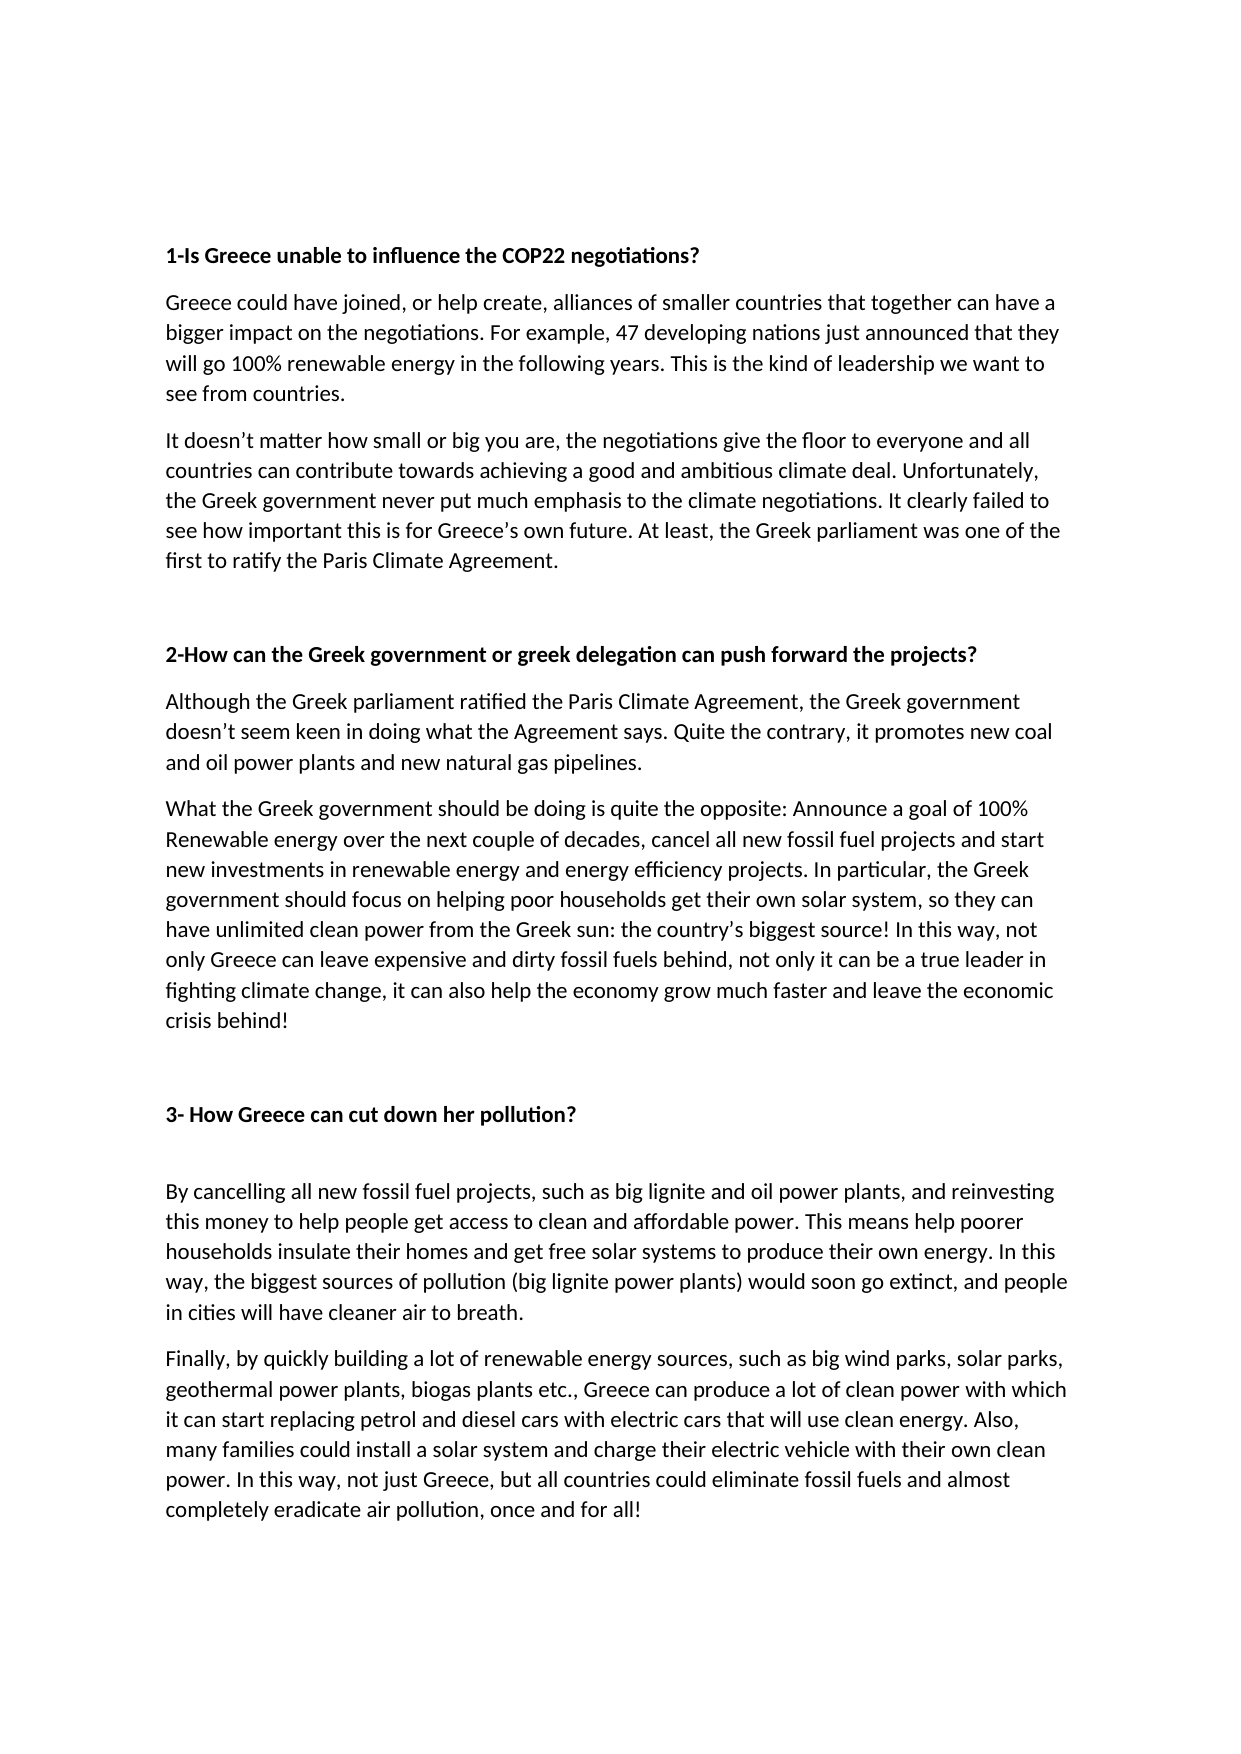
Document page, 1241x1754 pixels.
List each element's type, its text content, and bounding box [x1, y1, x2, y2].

text Finally, by quickly building a lot of renewable energy sources, such as big wind parks, solar parks, geothermal power plants, biogas plants etc., Greece can produce a lot of clean power with which it can start replacing petrol and diesel cars with electric cars that will use clean energy. Also, many families could install a solar system and charge their electric vehicle with their own clean power. In this way, not just Greece, but all countries could eliminate fossil fuels and almost completely eradicate air pollution, once and for all! [165, 1344, 1075, 1524]
text By cancelling all new fossil fuel projects, such as big lignite and oil power plants, and reinvesting this money to help people get access to clean and affordable power. This means help poorer households insulate their homes and get free solar systems to produce their own energy. In this way, the biggest sources of pollution (big lignite power plants) would soon go extinct, and people in cities will have cleaner air to breath. [165, 1147, 1075, 1326]
text Greece could have joined, or help create, alliances of smaller countries that together can have a bigger impact on the negotiations. For example, 47 developing nations just announced that they will go 100% renewable energy in the following years. This is the kind of leadership we want to see from countries. [165, 288, 1075, 407]
text Although the Greek parliament ratified the Paris Climate Agreement, the Greek government doesn’t seem keen in doing what the Agreement says. Quite the contrary, it promotes new coal and oil power plants and new natural gas pipelines. [165, 687, 1075, 776]
text It doesn’t matter how small or big you are, the negotiations give the floor to everyone and all countries can contribute towards achieving a good and ambitious climate deal. Unfortunately, the Greek government never put much emphasis to the climate negotiations. It clearly failed to see how important this is for Greece’s own future. At least, the Greek parliament was one of the first to ratify the Paris Climate Agreement. [165, 426, 1075, 575]
text 2-How can the Greek government or greek delegation can push forward the projects? [165, 640, 1075, 668]
text What the Greek government should be doing is quite the opposite: Announce a goal of 100% Renewable energy over the next couple of decades, cancel all new fossil fuel projects and start new investments in renewable energy and energy efficiency projects. In particular, the Greek government should focus on helping poor households get their own solar system, so they can have unlimited clean power from the Greek sun: the country’s biggest source! In this way, not only Greece can leave expensive and dirty fossil fuels behind, not only it can be a true leader in fighting climate change, it can also help the economy grow much faster and leave the economic crisis behind! [165, 794, 1075, 1034]
text 3- How Greece can cut down her pollution? [165, 1100, 1075, 1128]
text 1-Is Greece unable to influence the COP22 negotiations? [165, 241, 1075, 269]
